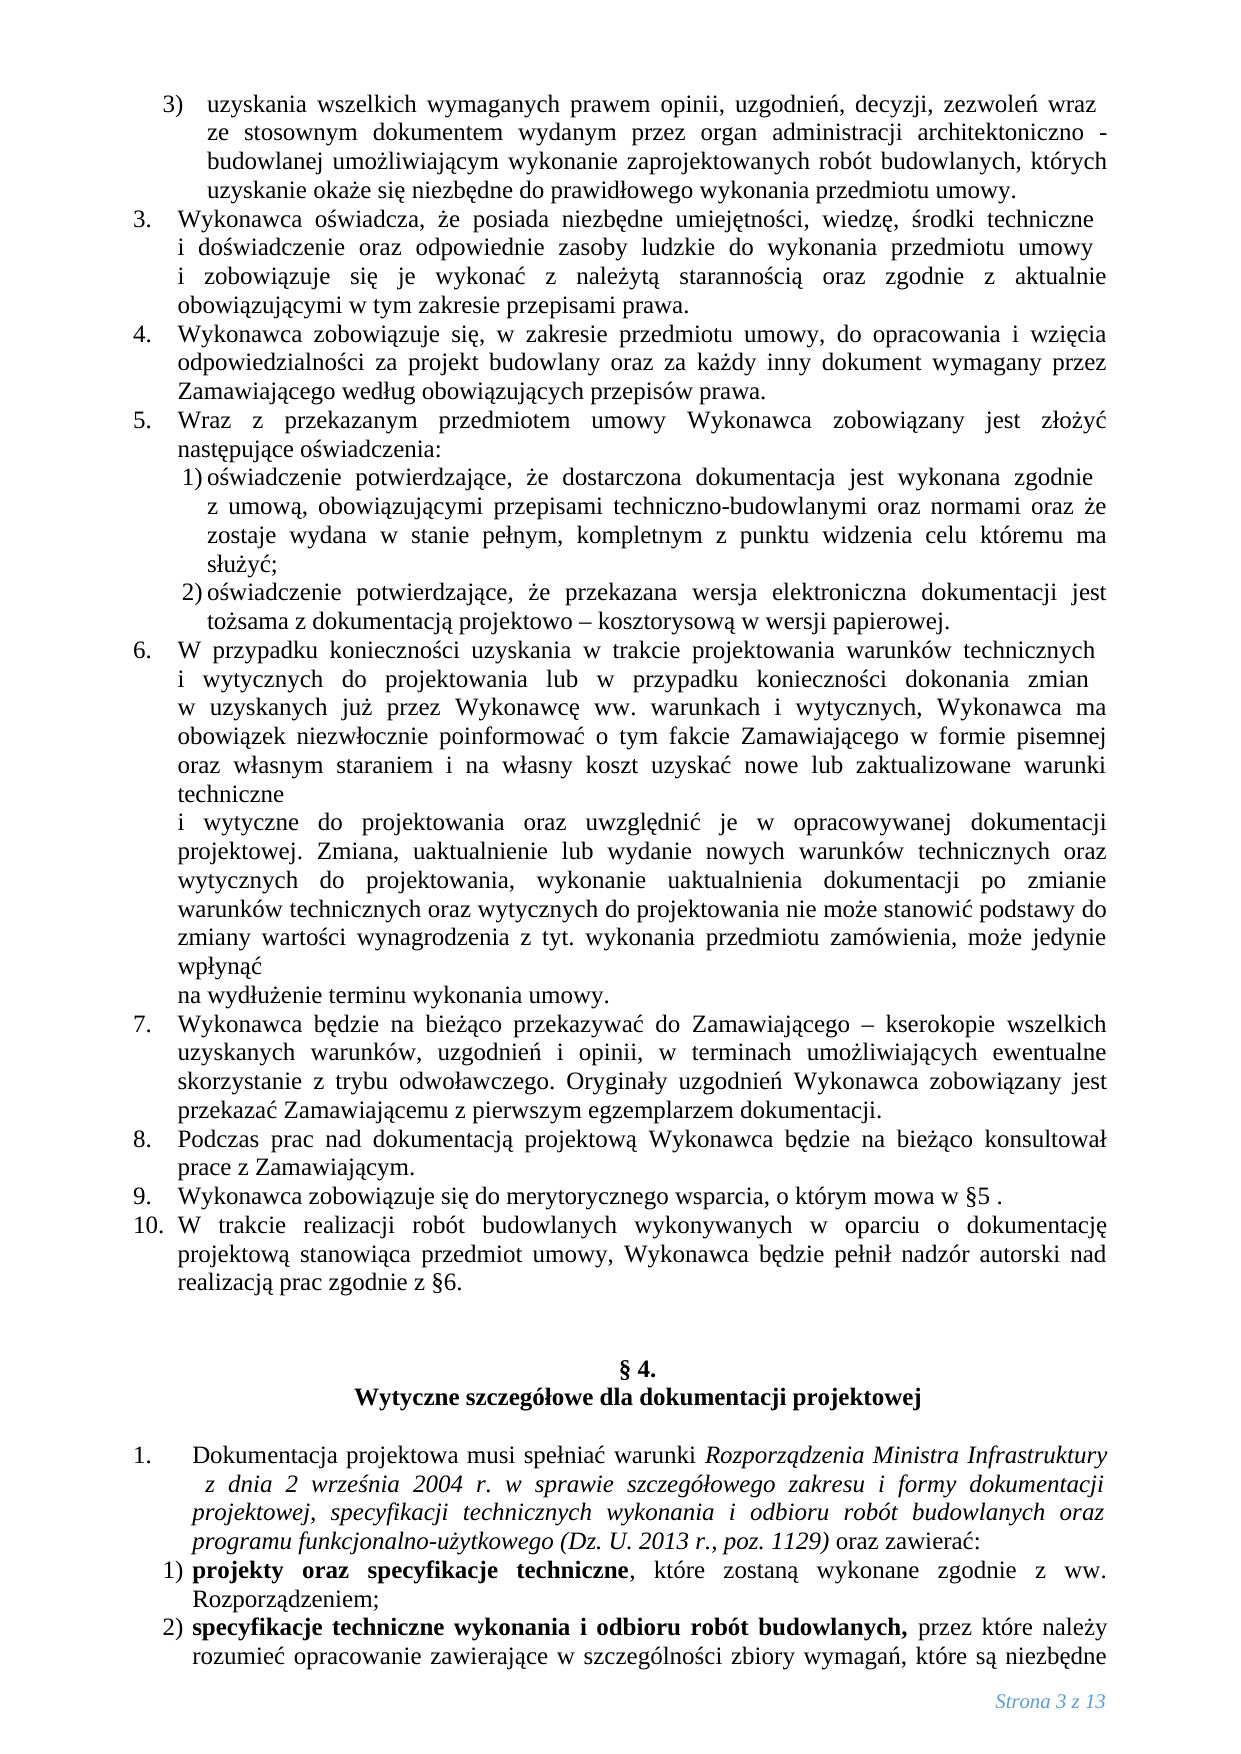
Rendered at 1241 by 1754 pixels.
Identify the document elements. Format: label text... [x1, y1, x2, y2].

list W przypadku konieczności uzyskania w trakcie projektowania warunków technicznych i wytycznych do projektowania lub w przypadku konieczności dokonania zmian w uzyskanych już przez Wykonawcę ww. warunkach i wytycznych, Wykonawca ma obowiązek niezwłocznie poinformować o tym fakcie Zamawiającego w formie pisemnej oraz własnym staraniem i na własny koszt uzyskać nowe lub zaktualizowane warunki techniczne i wytyczne do projektowania oraz uwzględnić je w opracowywanej dokumentacji projektowej. Zmiana, uaktualnienie lub wydanie nowych warunków technicznych oraz wytycznych do projektowania, wykonanie uaktualnienia dokumentacji po zmianie warunków technicznych oraz wytycznych do projektowania nie może stanowić podstawy do zmiany wartości wynagrodzenia z tyt. wykonania przedmiotu zamówienia, może jedynie wpłynąć na wydłużenie terminu wykonania umowy. [133, 635, 1107, 1009]
text § 4. [168, 1354, 1107, 1382]
list projekty oraz specyfikacje techniczne, które zostaną wykonane zgodnie z ww. Rozporządzeniem; [162, 1555, 1107, 1612]
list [162, 1612, 1107, 1670]
list oświadczenie potwierdzające, że dostarczona dokumentacja jest wykonana zgodnie z umową, obowiązującymi przepisami techniczno-budowlanymi oraz normami oraz że zostaje wydana w stanie pełnym, kompletnym z punktu widzenia celu któremu ma służyć; [192, 462, 1107, 577]
list Wykonawca zobowiązuje się do merytorycznego wsparcia, o którym mowa w §5 . [133, 1181, 1107, 1210]
list W trakcie realizacji robót budowlanych wykonywanych w oparciu o dokumentację projektową stanowiąca przedmiot umowy, Wykonawca będzie pełnił nadzór autorski nad realizacją prac zgodnie z §6. [133, 1210, 1107, 1296]
list Wykonawca będzie na bieżąco przekazywać do Zamawiającego – kserokopie wszelkich uzyskanych warunków, uzgodnień i opinii, w terminach umożliwiających ewentualne skorzystanie z trybu odwoławczego. Oryginały uzgodnień Wykonawca zobowiązany jest przekazać Zamawiającemu z pierwszym egzemplarzem dokumentacji. [133, 1009, 1107, 1124]
list oświadczenie potwierdzające, że przekazana wersja elektroniczna dokumentacji jest tożsama z dokumentacją projektowo – kosztorysową w wersji papierowej. [192, 577, 1107, 635]
list Wykonawca oświadcza, że posiada niezbędne umiejętności, wiedzę, środki techniczne i doświadczenie oraz odpowiednie zasoby ludzkie do wykonania przedmiotu umowy i zobowiązuje się je wykonać z należytą starannością oraz zgodnie z aktualnie obowiązującymi w tym zakresie przepisami prawa. [133, 204, 1107, 319]
list Podczas prac nad dokumentacją projektową Wykonawca będzie na bieżąco konsultował prace z Zamawiającym. [133, 1124, 1107, 1181]
list Wykonawca zobowiązuje się, w zakresie przedmiotu umowy, do opracowania i wzięcia odpowiedzialności za projekt budowlany oraz za każdy inny dokument wymagany przez Zamawiającego według obowiązujących przepisów prawa. [133, 319, 1107, 405]
text Wytyczne szczegółowe dla dokumentacji projektowej [168, 1382, 1107, 1411]
list Dokumentacja projektowa musi spełniać warunki Rozporządzenia Ministra Infrastruktury z dnia 2 września 2004 r. w sprawie szczegółowego zakresu i formy dokumentacji projektowej, specyfikacji technicznych wykonania i odbioru robót budowlanych oraz programu funkcjonalno-użytkowego (Dz. U. 2013 r., poz. 1129) oraz zawierać: [133, 1440, 1107, 1555]
list Wraz z przekazanym przedmiotem umowy Wykonawca zobowiązany jest złożyć następujące oświadczenia: [133, 405, 1107, 462]
list uzyskania wszelkich wymaganych prawem opinii, uzgodnień, decyzji, zezwoleń wraz ze stosownym dokumentem wydanym przez organ administracji architektoniczno -budowlanej umożliwiającym wykonanie zaprojektowanych robót budowlanych, których uzyskanie okaże się niezbędne do prawidłowego wykonania przedmiotu umowy. [162, 89, 1107, 204]
